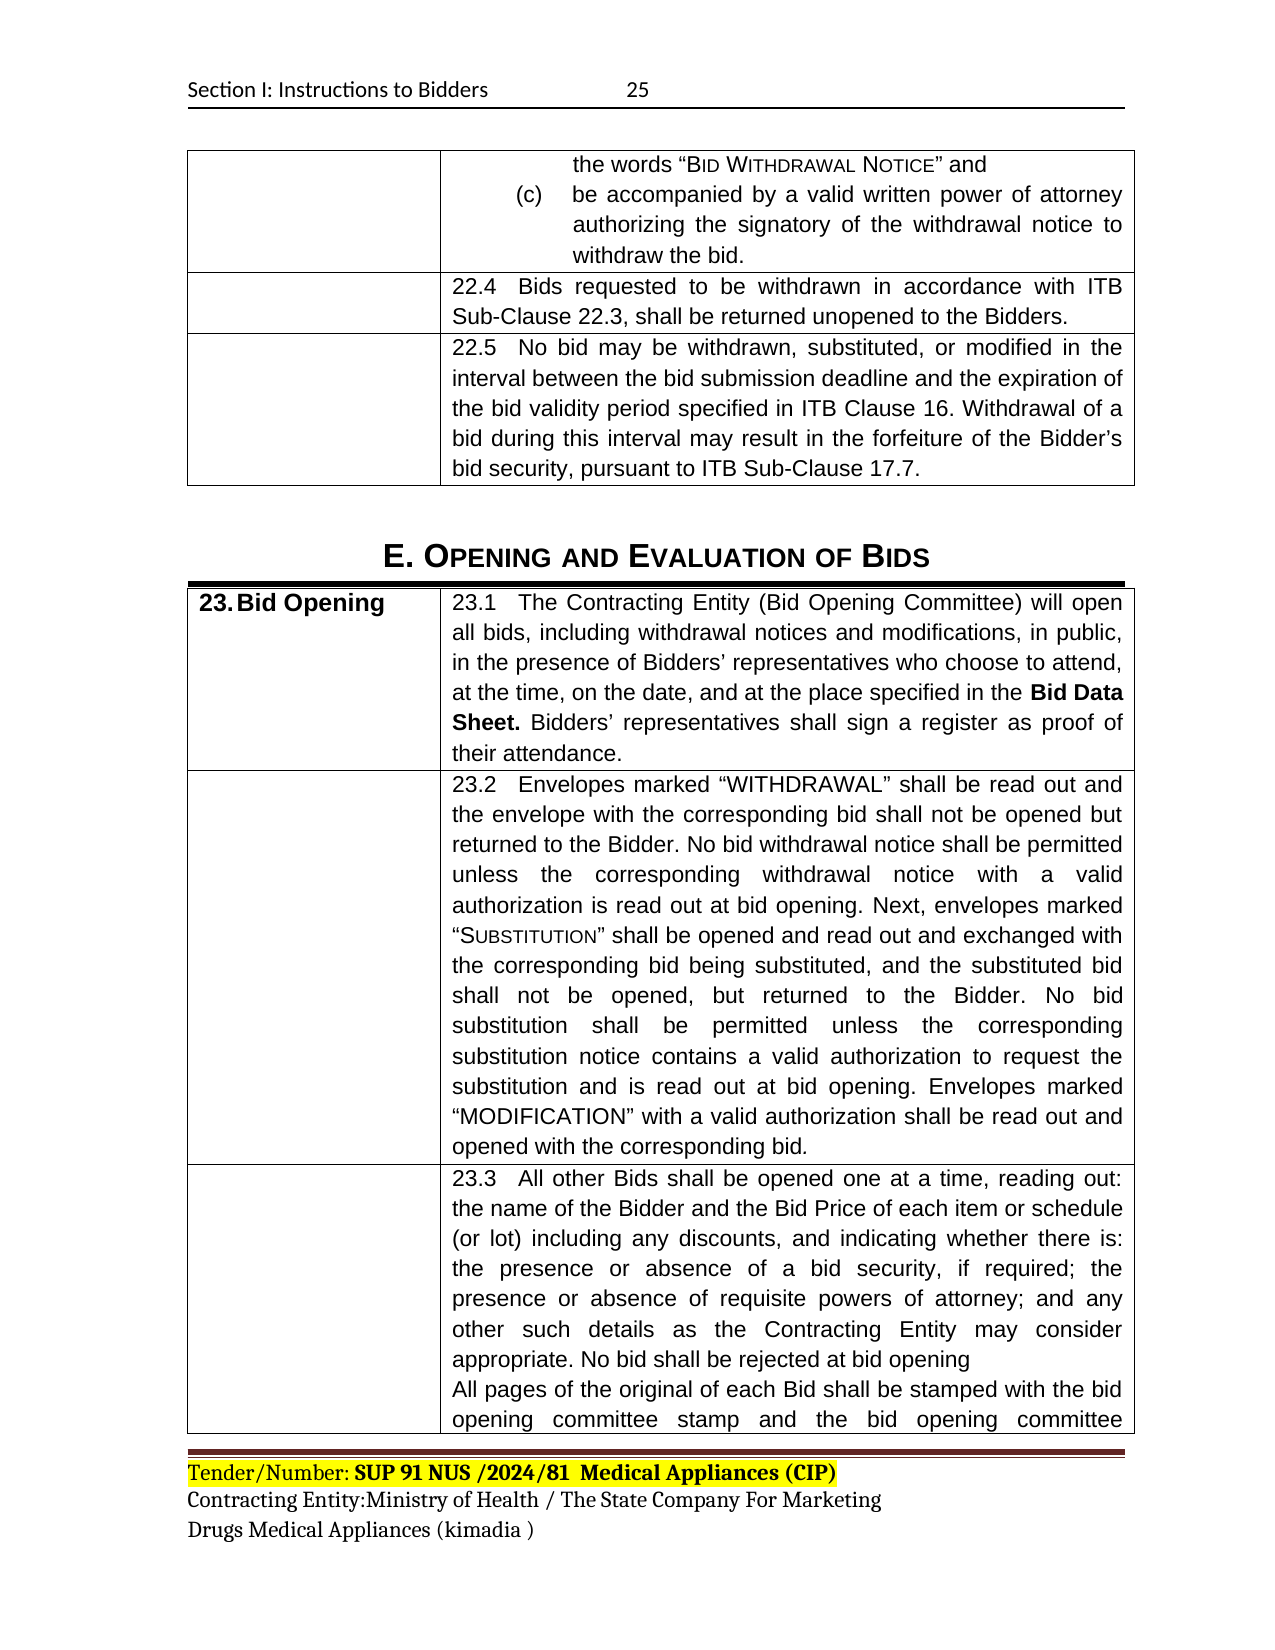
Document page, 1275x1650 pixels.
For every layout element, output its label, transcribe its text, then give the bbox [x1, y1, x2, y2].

table_header 23.1 The Contracting Entity (Bid Opening Committee) will open all bids, including withdrawal notices and modifications, in public, in the presence of Bidders’ representatives who choose to attend, at the time, on the date, and at the place specified in the Bid Data Sheet. Bidders’ representatives shall sign a register as proof of their attendance. [441, 589, 1134, 770]
table_cell [188, 771, 440, 1163]
table_cell [188, 273, 440, 333]
table_cell [188, 334, 440, 485]
table_cell [188, 151, 440, 272]
table_cell [188, 1165, 440, 1432]
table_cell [441, 151, 1134, 272]
table_header 23. Bid Opening [188, 589, 440, 770]
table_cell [441, 1165, 1134, 1432]
table_cell 23.2 Envelopes marked “WITHDRAWAL” shall be read out and the envelope with the corresponding bid shall not be opened but returned to the Bidder. No bid withdrawal notice shall be permitted unless the corresponding withdrawal notice with a valid authorization is read out at bid opening. Next, envelopes marked “Substitution” shall be opened and read out and exchanged with the corresponding bid being substituted, and the substituted bid shall not be opened, but returned to the Bidder. No bid substitution shall be permitted unless the corresponding substitution notice contains a valid authorization to request the substitution and is read out at bid opening. Envelopes marked “MODIFICATION” with a valid authorization shall be read out and opened with the corresponding bid. [441, 771, 1134, 1163]
table_cell 22.4 Bids requested to be withdrawn in accordance with ITB Sub-Clause 22.3, shall be returned unopened to the Bidders. [441, 273, 1134, 333]
text E. Opening and Evaluation of Bids [187, 536, 1125, 587]
table_cell 22.5 No bid may be withdrawn, substituted, or modified in the interval between the bid submission deadline and the expiration of the bid validity period specified in ITB Clause 16. Withdrawal of a bid during this interval may result in the forfeiture of the Bidder’s bid security, pursuant to ITB Sub-Clause 17.7. [441, 334, 1134, 485]
